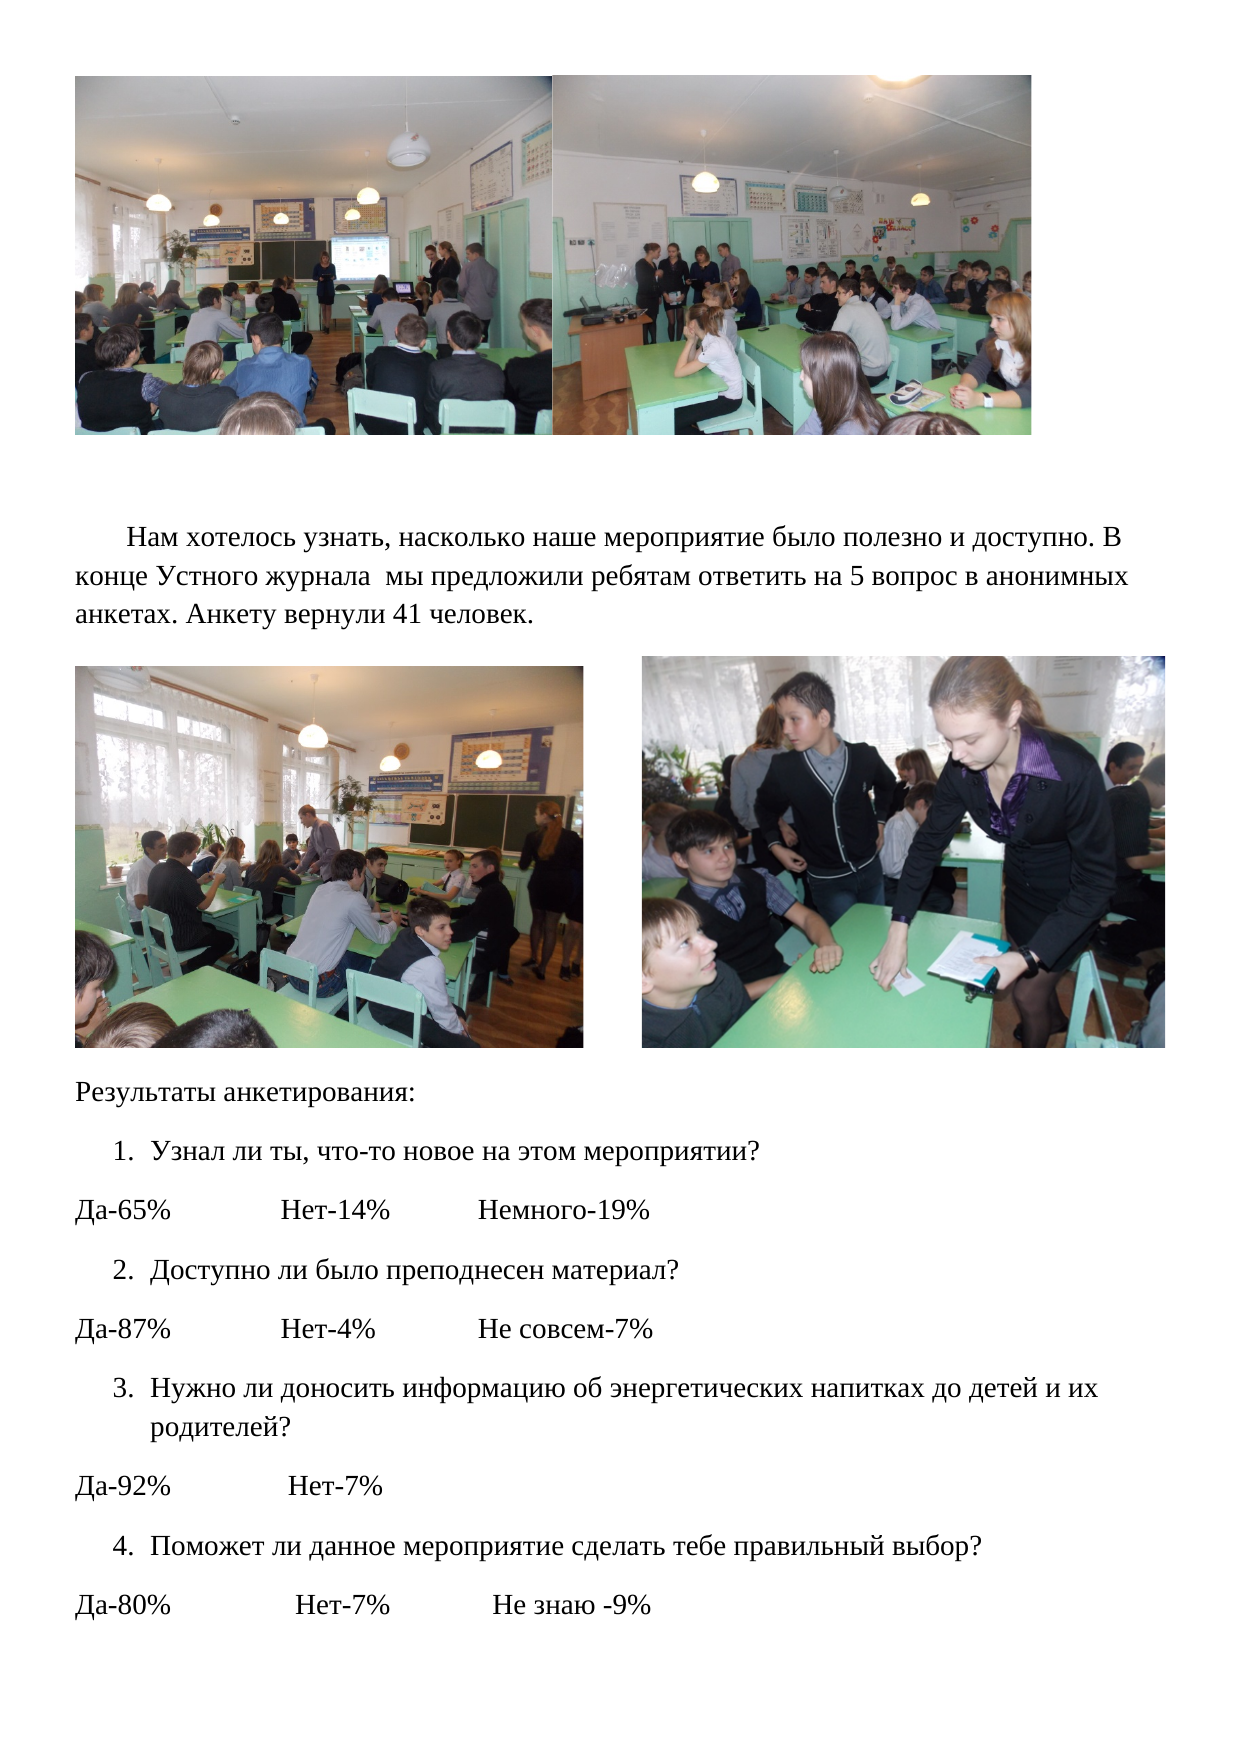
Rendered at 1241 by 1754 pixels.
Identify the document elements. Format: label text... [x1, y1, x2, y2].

picture [75, 666, 584, 1048]
text Нам хотелось узнать, насколько наше мероприятие было полезно и доступно. В конце Устного журнала мы предложили ребятам ответить на 5 вопрос в анонимных анкетах. Анкету вернули 41 человек. [75, 519, 1165, 630]
text Да-92% Нет-7% [75, 1468, 1165, 1502]
list Нужно ли доносить информацию об энергетических напитках до детей и их родителей? [112, 1371, 1165, 1443]
text Да-65% Нет-14% Немного-19% [75, 1192, 1165, 1226]
picture [75, 75, 1032, 435]
text Да-87% Нет-4% Не совсем-7% [75, 1311, 1165, 1345]
list Доступно ли было преподнесен материал? [112, 1252, 1165, 1285]
text Да-80% Нет-7% Не знаю -9% [75, 1587, 1165, 1621]
text Результаты анкетирования: [75, 1074, 1165, 1107]
list Поможет ли данное мероприятие сделать тебе правильный выбор? [112, 1528, 1165, 1561]
list Узнал ли ты, что-то новое на этом мероприятии? [112, 1133, 1165, 1167]
picture [641, 656, 1166, 1048]
